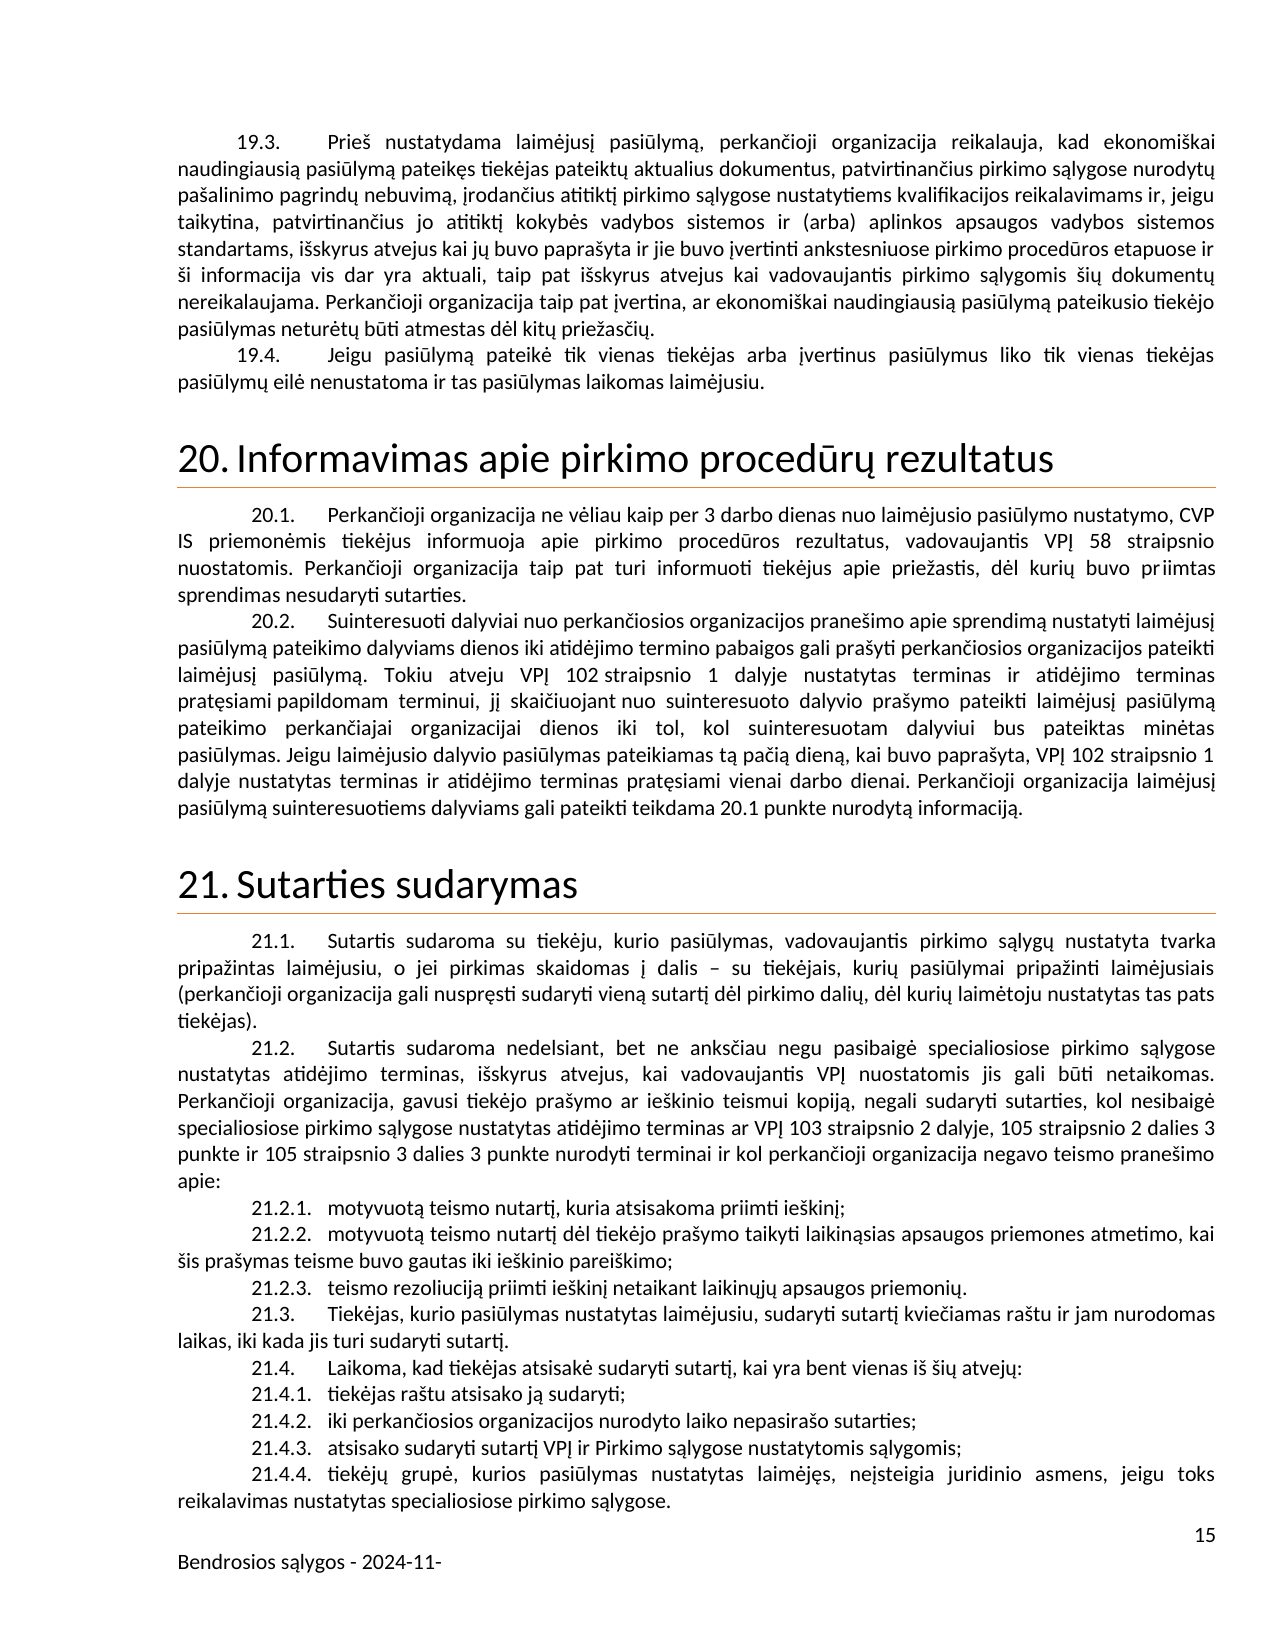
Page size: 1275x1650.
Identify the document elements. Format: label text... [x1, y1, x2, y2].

subtitle Informavimas apie pirkimo procedūrų rezultatus [177, 432, 1216, 487]
list Jeigu pasiūlymą pateikė tik vienas tiekėjas arba įvertinus pasiūlymus liko tik vienas tiekėjas pasiūlymų eilė nenustatoma ir tas pasiūlymas laikomas laimėjusiu. [177, 342, 1216, 395]
list Sutartis sudaroma su tiekėju, kurio pasiūlymas, vadovaujantis pirkimo sąlygų nustatyta tvarka pripažintas laimėjusiu, o jei pirkimas skaidomas į dalis – su tiekėjais, kurių pasiūlymai pripažinti laimėjusiais (perkančioji organizacija gali nuspręsti sudaryti vieną sutartį dėl pirkimo dalių, dėl kurių laimėtoju nustatytas tas pats tiekėjas). [177, 927, 1216, 1034]
list tiekėjų grupė, kurios pasiūlymas nustatytas laimėjęs, neįsteigia juridinio asmens, jeigu toks reikalavimas nustatytas specialiosiose pirkimo sąlygose. [177, 1460, 1216, 1514]
list Tiekėjas, kurio pasiūlymas nustatytas laimėjusiu, sudaryti sutartį kviečiamas raštu ir jam nurodomas laikas, iki kada jis turi sudaryti sutartį. [177, 1300, 1216, 1354]
list Sutartis sudaroma nedelsiant, bet ne anksčiau negu pasibaigė specialiosiose pirkimo sąlygose nustatytas atidėjimo terminas, išskyrus atvejus, kai vadovaujantis VPĮ nuostatomis jis gali būti netaikomas. Perkančioji organizacija, gavusi tiekėjo prašymo ar ieškinio teismui kopiją, negali sudaryti sutarties, kol nesibaigė specialiosiose pirkimo sąlygose nustatytas atidėjimo terminas ar VPĮ 103 straipsnio 2 dalyje, 105 straipsnio 2 dalies 3 punkte ir 105 straipsnio 3 dalies 3 punkte nurodyti terminai ir kol perkančioji organizacija negavo teismo pranešimo apie: [177, 1034, 1216, 1194]
list motyvuotą teismo nutartį, kuria atsisakoma priimti ieškinį; [177, 1194, 1216, 1220]
list Suinteresuoti dalyviai nuo perkančiosios organizacijos pranešimo apie sprendimą nustatyti laimėjusį pasiūlymą pateikimo dalyviams dienos iki atidėjimo termino pabaigos gali prašyti perkančiosios organizacijos pateikti laimėjusį pasiūlymą. Tokiu atveju VPĮ 102 straipsnio 1 dalyje nustatytas terminas ir atidėjimo terminas pratęsiami papildomam terminui, jį skaičiuojant nuo suinteresuoto dalyvio prašymo pateikti laimėjusį pasiūlymą pateikimo perkančiajai organizacijai dienos iki tol, kol suinteresuotam dalyviui bus pateiktas minėtas pasiūlymas. Jeigu laimėjusio dalyvio pasiūlymas pateikiamas tą pačią dieną, kai buvo paprašyta, VPĮ 102 straipsnio 1 dalyje nustatytas terminas ir atidėjimo terminas pratęsiami vienai darbo dienai. Perkančioji organizacija laimėjusį pasiūlymą suinteresuotiems dalyviams gali pateikti teikdama 20.1 punkte nurodytą informaciją. [177, 608, 1216, 821]
subtitle Sutarties sudarymas [177, 858, 1216, 913]
list atsisako sudaryti sutartį VPĮ ir Pirkimo sąlygose nustatytomis sąlygomis; [177, 1434, 1216, 1460]
list tiekėjas raštu atsisako ją sudaryti; [177, 1380, 1216, 1407]
list Prieš nustatydama laimėjusį pasiūlymą, perkančioji organizacija reikalauja, kad ekonomiškai naudingiausią pasiūlymą pateikęs tiekėjas pateiktų aktualius dokumentus, patvirtinančius pirkimo sąlygose nurodytų pašalinimo pagrindų nebuvimą, įrodančius atitiktį pirkimo sąlygose nustatytiems kvalifikacijos reikalavimams ir, jeigu taikytina, patvirtinančius jo atitiktį kokybės vadybos sistemos ir (arba) aplinkos apsaugos vadybos sistemos standartams, išskyrus atvejus kai jų buvo paprašyta ir jie buvo įvertinti ankstesniuose pirkimo procedūros etapuose ir ši informacija vis dar yra aktuali, taip pat išskyrus atvejus kai vadovaujantis pirkimo sąlygomis šių dokumentų nereikalaujama. Perkančioji organizacija taip pat įvertina, ar ekonomiškai naudingiausią pasiūlymą pateikusio tiekėjo pasiūlymas neturėtų būti atmestas dėl kitų priežasčių. [177, 128, 1216, 342]
list Perkančioji organizacija ne vėliau kaip per 3 darbo dienas nuo laimėjusio pasiūlymo nustatymo, CVP IS priemonėmis tiekėjus informuoja apie pirkimo procedūros rezultatus, vadovaujantis VPĮ 58 straipsnio nuostatomis. Perkančioji organizacija taip pat turi informuoti tiekėjus apie priežastis, dėl kurių buvo priimtas sprendimas nesudaryti sutarties. [177, 501, 1216, 608]
list motyvuotą teismo nutartį dėl tiekėjo prašymo taikyti laikinąsias apsaugos priemones atmetimo, kai šis prašymas teisme buvo gautas iki ieškinio pareiškimo; [177, 1220, 1216, 1274]
list iki perkančiosios organizacijos nurodyto laiko nepasirašo sutarties; [177, 1407, 1216, 1434]
list teismo rezoliuciją priimti ieškinį netaikant laikinųjų apsaugos priemonių. [177, 1274, 1216, 1300]
list Laikoma, kad tiekėjas atsisakė sudaryti sutartį, kai yra bent vienas iš šių atvejų: [177, 1354, 1216, 1380]
